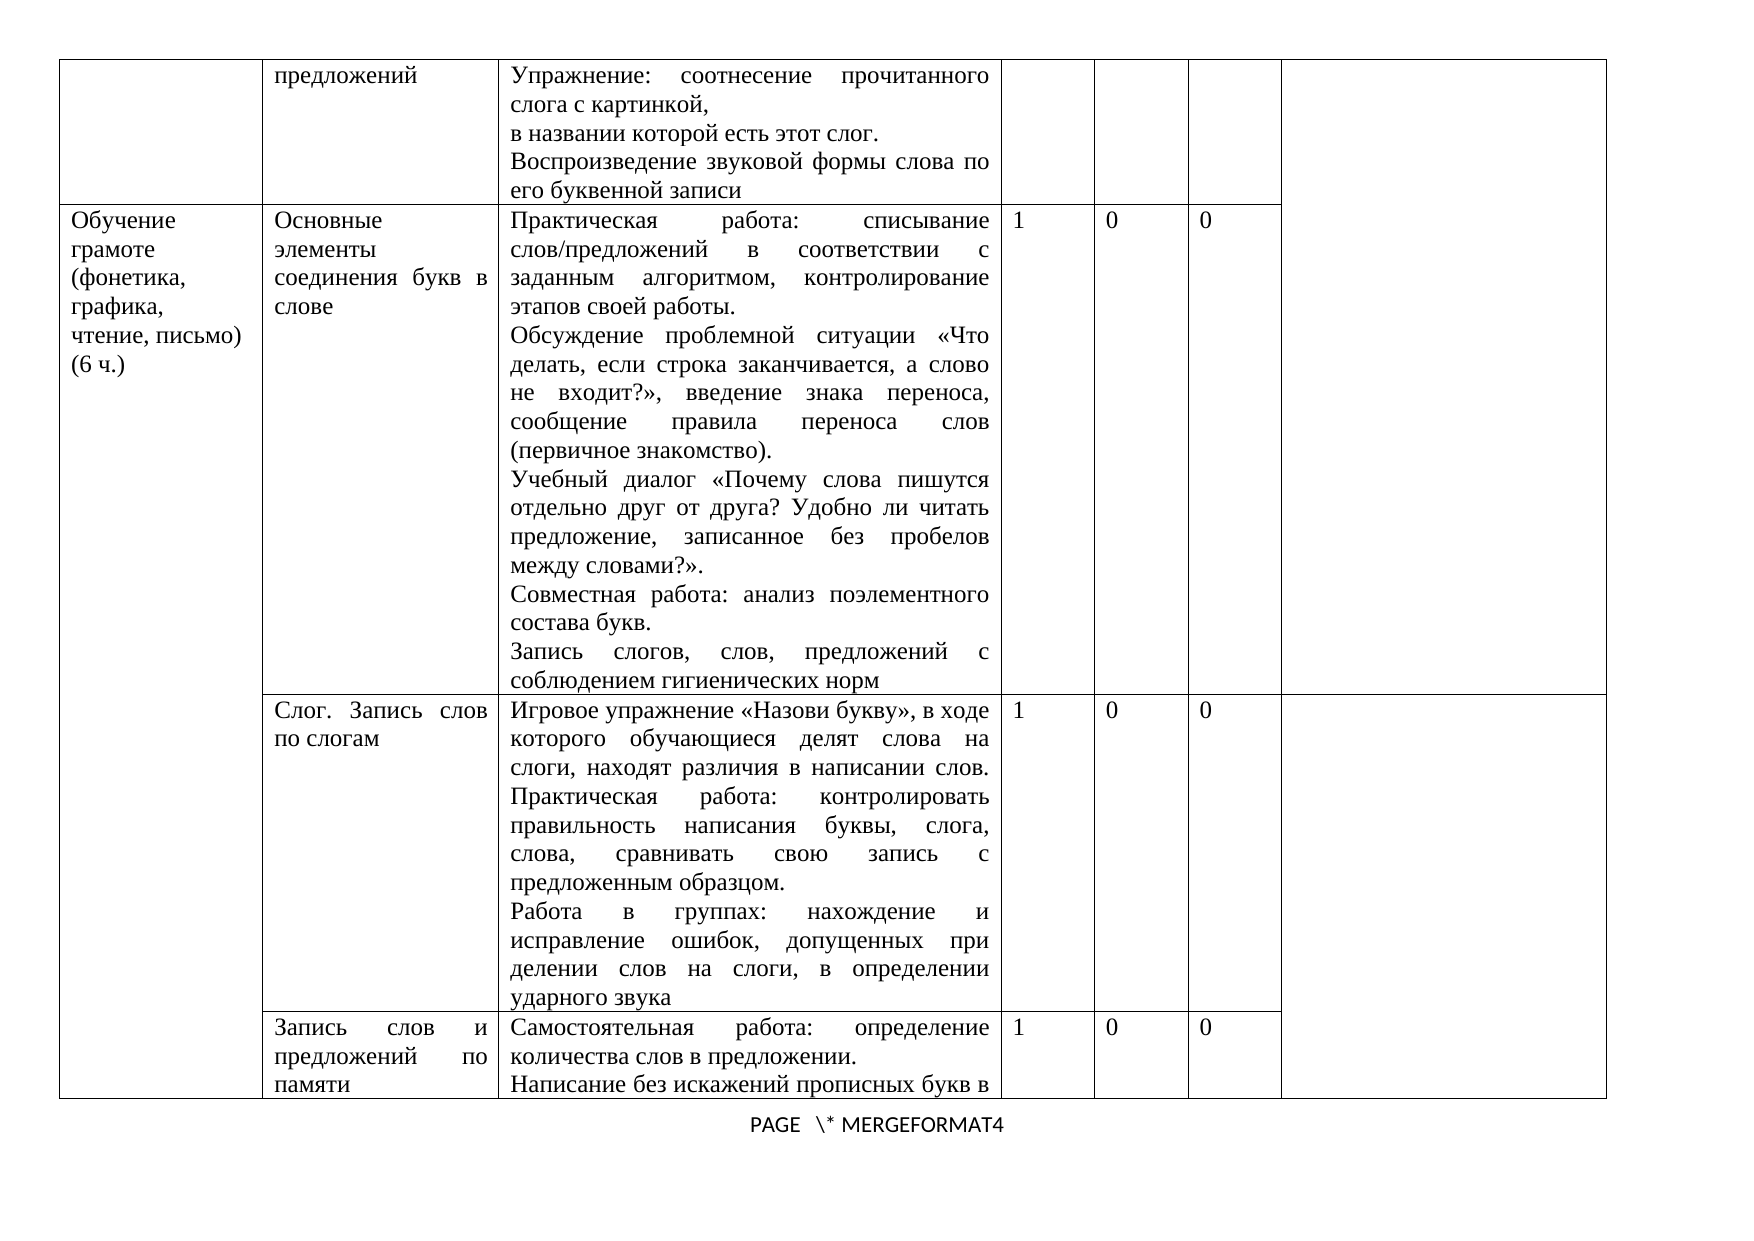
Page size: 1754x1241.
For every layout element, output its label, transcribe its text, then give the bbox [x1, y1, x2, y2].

table_cell 1 [1002, 695, 1094, 1011]
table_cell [263, 1012, 498, 1098]
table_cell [499, 1012, 1001, 1098]
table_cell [263, 60, 498, 204]
table_cell 0 [1095, 60, 1188, 204]
table_cell Игровое упражнение «Назови букву», в ходе которого обучающиеся делят слова на слоги, находят различия в написании слов. Практическая работа: контролировать правильность написания буквы, слога, слова, сравнивать свою запись с предложенным образцом. Работа в группах: нахождение и исправление ошибок, допущенных при делении слов на слоги, в определении ударного звука [499, 695, 1001, 1011]
table_cell 0 [1189, 1012, 1281, 1098]
table_cell 0 [1189, 60, 1281, 204]
table_cell 0 [1189, 695, 1281, 1011]
table_cell 0 [1189, 205, 1281, 694]
table_cell Практическая работа: списывание слов/предложений в соответствии с заданным алгоритмом, контролирование этапов своей работы. Обсуждение проблемной ситуации «Что делать, если строка заканчивается, а слово не входит?», введение знака переноса, сообщение правила переноса слов (первичное знакомство). Учебный диалог «Почему слова пишутся отдельно друг от друга? Удобно ли читать предложение, записанное без пробелов между словами?». Совместная работа: анализ поэлементного состава букв. Запись слогов, слов, предложений с соблюдением гигиенических норм [499, 205, 1001, 694]
table_cell 1 [1002, 205, 1094, 694]
table_cell 1 [1002, 60, 1094, 204]
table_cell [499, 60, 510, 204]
table_cell 0 [1095, 1012, 1188, 1098]
table_cell Основные элементы соединения букв в слове [263, 205, 498, 694]
table_cell Обучение грамоте (фонетика, графика, чтение, письмо) (6 ч.) [60, 205, 262, 1098]
table_cell 1 [1002, 1012, 1094, 1098]
table_cell [1282, 695, 1606, 1098]
table_cell Слог. Запись слов по слогам [263, 695, 498, 1011]
table_cell 0 [1095, 205, 1188, 694]
table_cell 0 [1095, 695, 1188, 1011]
